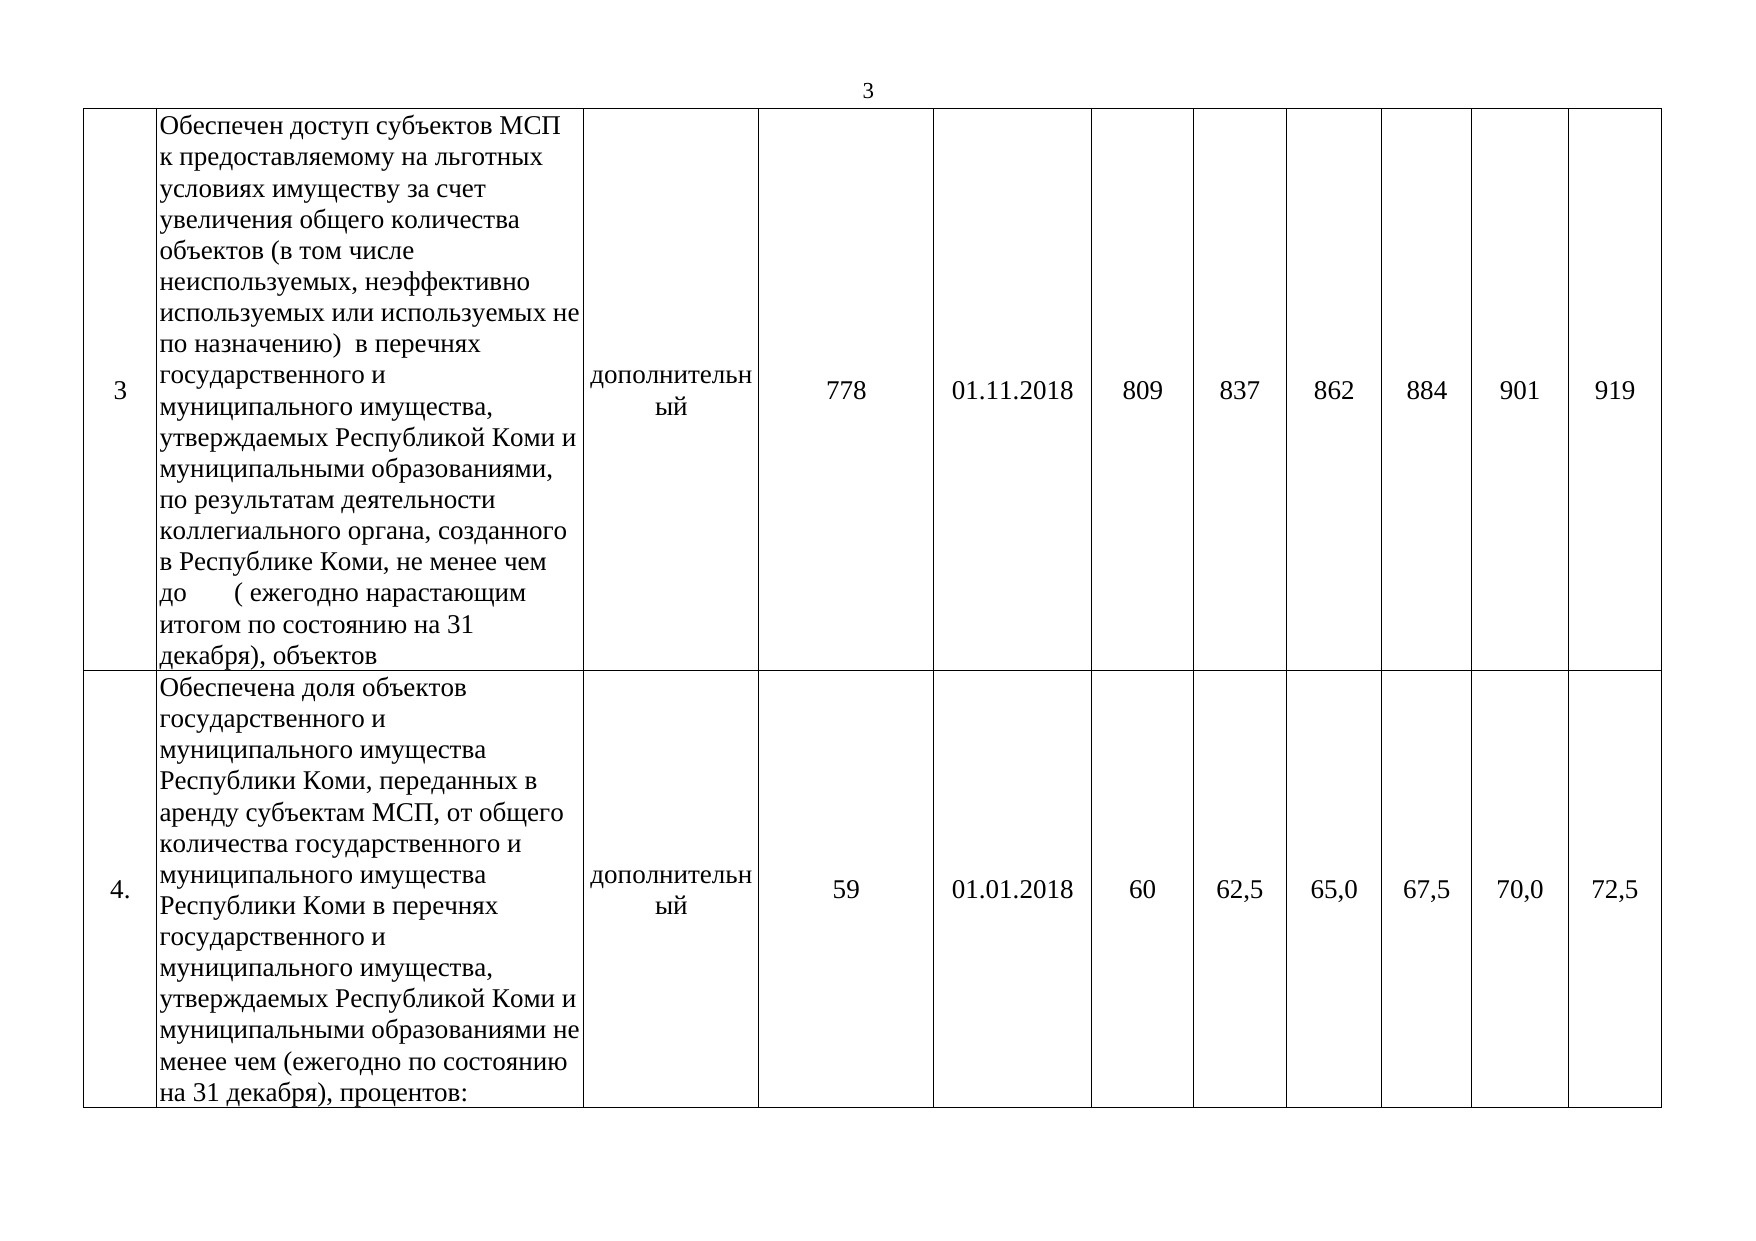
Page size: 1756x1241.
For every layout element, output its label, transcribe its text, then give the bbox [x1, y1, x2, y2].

table_cell 862 [1287, 109, 1381, 670]
table_cell 72,5 [1569, 671, 1661, 1107]
table_cell 60 [1092, 671, 1193, 1107]
table_cell Обеспечен доступ субъектов МСП к предоставляемому на льготных условиях имуществу за счет увеличения общего количества объектов (в том числе неиспользуемых, неэффективно используемых или используемых не по назначению) в перечнях государственного и муниципального имущества, утверждаемых Республикой Коми и муниципальными образованиями, по результатам деятельности коллегиального органа, созданного в Республике Коми, не менее чем до ( ежегодно нарастающим итогом по состоянию на 31 декабря), объектов [157, 109, 583, 670]
table_cell 3 [84, 109, 156, 670]
table_cell 62,5 [1194, 671, 1286, 1107]
table_cell 919 [1569, 109, 1661, 670]
table_cell 809 [1092, 109, 1193, 670]
table_cell 4. [84, 671, 156, 1107]
table_cell Обеспечена доля объектов государственного и муниципального имущества Республики Коми, переданных в аренду субъектам МСП, от общего количества государственного и муниципального имущества Республики Коми в перечнях государственного и муниципального имущества, утверждаемых Республикой Коми и муниципальными образованиями не менее чем (ежегодно по состоянию на 31 декабря), процентов: [157, 671, 583, 1107]
table_cell 01.01.2018 [934, 671, 1091, 1107]
table_cell 59 [759, 671, 933, 1107]
table_cell 778 [759, 109, 933, 670]
table_cell дополнительный [584, 109, 758, 670]
table_cell 67,5 [1382, 671, 1471, 1107]
table_cell дополнительный [584, 671, 758, 1107]
table_cell 01.11.2018 [934, 109, 1091, 670]
table_cell 837 [1194, 109, 1286, 670]
table_cell 884 [1382, 109, 1471, 670]
table_cell 65,0 [1287, 671, 1381, 1107]
table_cell 901 [1472, 109, 1568, 670]
table_cell 70,0 [1472, 671, 1568, 1107]
